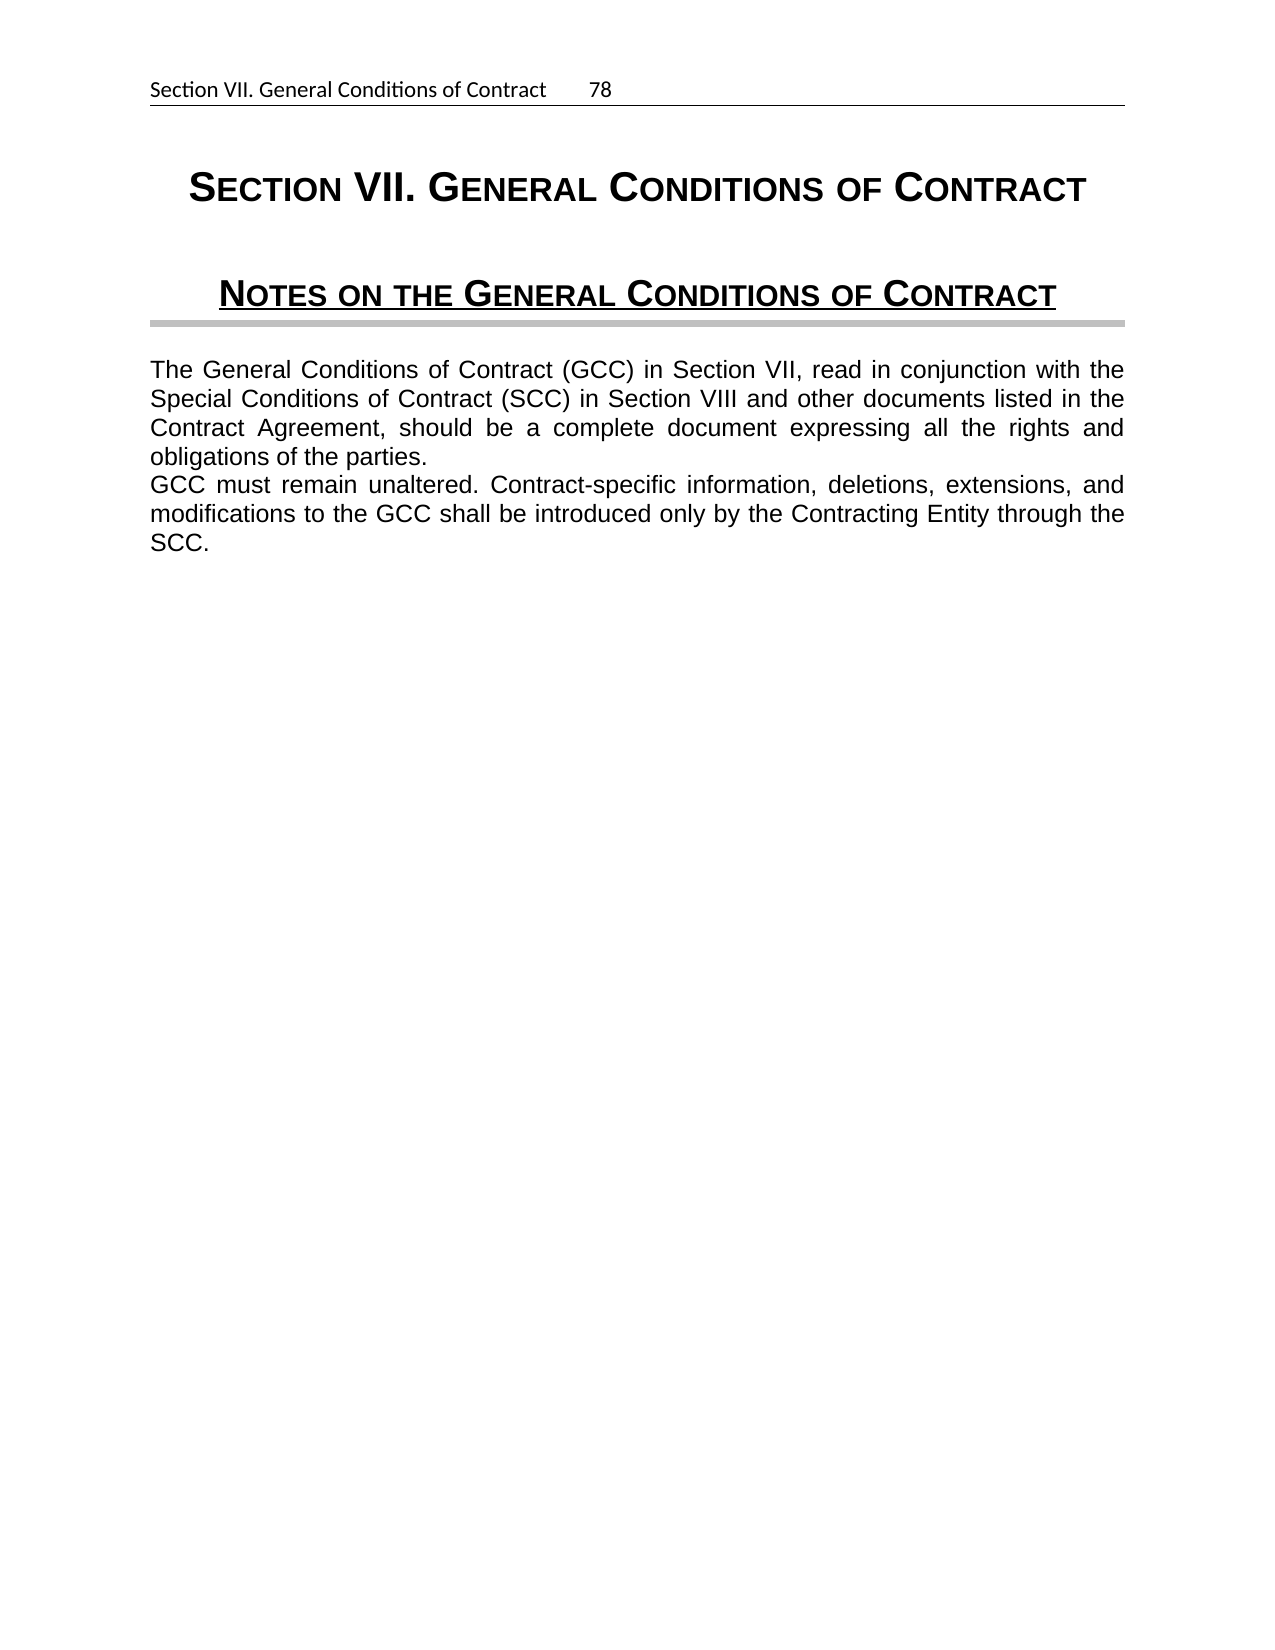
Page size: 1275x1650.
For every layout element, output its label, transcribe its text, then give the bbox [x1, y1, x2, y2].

text GCC must remain unaltered. Contract-specific information, deletions, extensions, and modifications to the GCC shall be introduced only by the Contracting Entity through the SCC. [150, 470, 1126, 557]
subtitle Notes on the General Conditions of Contract [150, 271, 1125, 320]
subtitle Section VII. General Conditions of Contract [150, 162, 1125, 210]
text The General Conditions of Contract (GCC) in Section VII, read in conjunction with the Special Conditions of Contract (SCC) in Section VIII and other documents listed in the Contract Agreement, should be a complete document expressing all the rights and obligations of the parties. [150, 355, 1126, 470]
